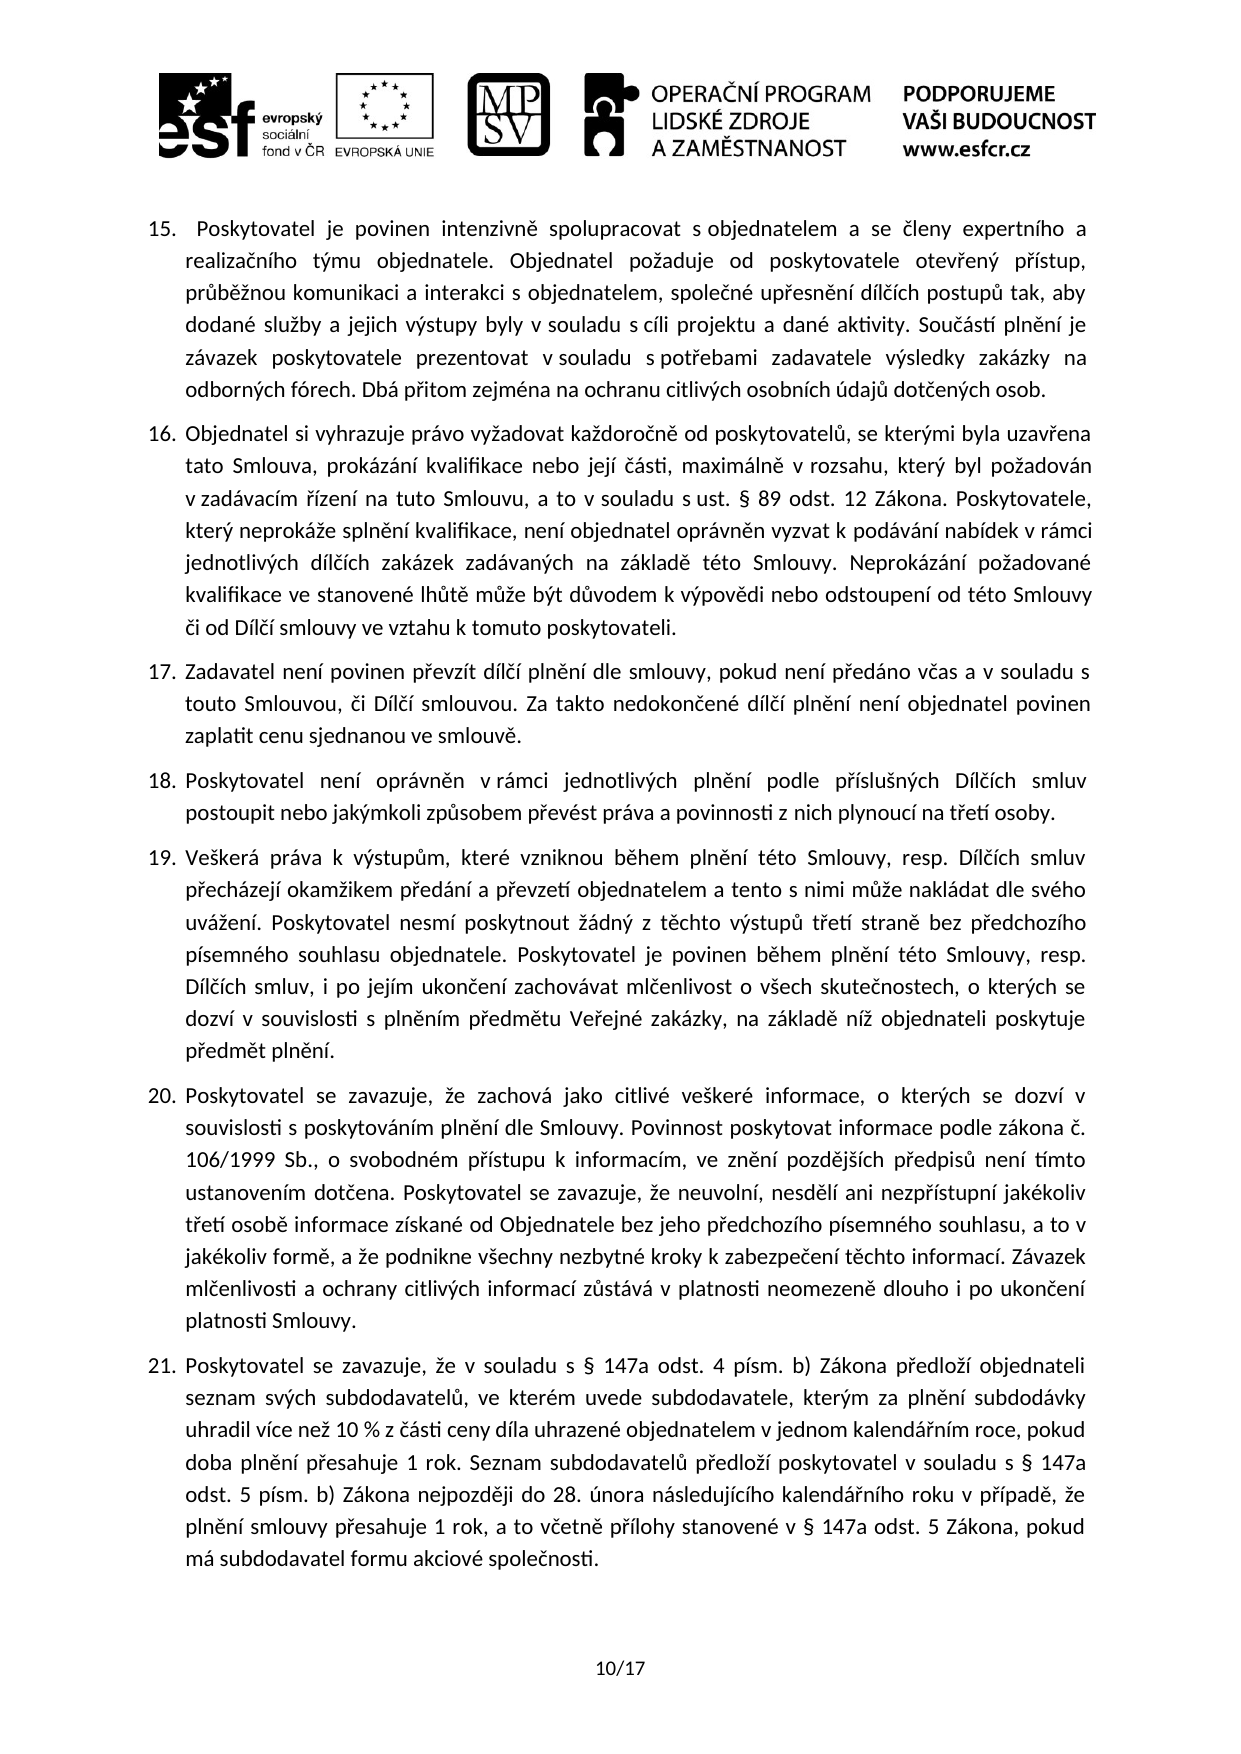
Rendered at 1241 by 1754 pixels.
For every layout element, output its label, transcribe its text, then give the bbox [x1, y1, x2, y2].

list Poskytovatel není oprávněn v rámci jednotlivých plnění podle příslušných Dílčích smluv postoupit nebo jakýmkoli způsobem převést práva a povinnosti z nich plynoucí na třetí osoby. [148, 766, 1087, 827]
list Poskytovatel se zavazuje, že v souladu s § 147a odst. 4 písm. b) Zákona předloží objednateli seznam svých subdodavatelů, ve kterém uvede subdodavatele, kterým za plnění subdodávky uhradil více než 10 % z části ceny díla uhrazené objednatelem v jednom kalendářním roce, pokud doba plnění přesahuje 1 rok. Seznam subdodavatelů předloží poskytovatel v souladu s § 147a odst. 5 písm. b) Zákona nejpozději do 28. února následujícího kalendářního roku v případě, že plnění smlouvy přesahuje 1 rok, a to včetně přílohy stanovené v § 147a odst. 5 Zákona, pokud má subdodavatel formu akciové společnosti. [148, 1351, 1087, 1572]
picture [159, 73, 1096, 162]
list Poskytovatel je povinen intenzivně spolupracovat s objednatelem a se členy expertního a realizačního týmu objednatele. Objednatel požaduje od poskytovatele otevřený přístup, průběžnou komunikaci a interakci s objednatelem, společné upřesnění dílčích postupů tak, aby dodané služby a jejich výstupy byly v souladu s cíli projektu a dané aktivity. Součástí plnění je závazek poskytovatele prezentovat v souladu s potřebami zadavatele výsledky zakázky na odborných fórech. Dbá přitom zejména na ochranu citlivých osobních údajů dotčených osob. [148, 214, 1087, 403]
list Objednatel si vyhrazuje právo vyžadovat každoročně od poskytovatelů, se kterými byla uzavřena tato Smlouva, prokázání kvalifikace nebo její části, maximálně v rozsahu, který byl požadován v zadávacím řízení na tuto Smlouvu, a to v souladu s ust. § 89 odst. 12 Zákona. Poskytovatele, který neprokáže splnění kvalifikace, není objednatel oprávněn vyzvat k podávání nabídek v rámci jednotlivých dílčích zakázek zadávaných na základě této Smlouvy. Neprokázání požadované kvalifikace ve stanovené lhůtě může být důvodem k výpovědi nebo odstoupení od této Smlouvy či od Dílčí smlouvy ve vztahu k tomuto poskytovateli. [148, 419, 1093, 641]
list Zadavatel není povinen převzít dílčí plnění dle smlouvy, pokud není předáno včas a v souladu s touto Smlouvou, či Dílčí smlouvou. Za takto nedokončené dílčí plnění není objednatel povinen zaplatit cenu sjednanou ve smlouvě. [148, 657, 1093, 750]
list Veškerá práva k výstupům, které vzniknou během plnění této Smlouvy, resp. Dílčích smluv přecházejí okamžikem předání a převzetí objednatelem a tento s nimi může nakládat dle svého uvážení. Poskytovatel nesmí poskytnout žádný z těchto výstupů třetí straně bez předchozího písemného souhlasu objednatele. Poskytovatel je povinen během plnění této Smlouvy, resp. Dílčích smluv, i po jejím ukončení zachovávat mlčenlivost o všech skutečnostech, o kterých se dozví v souvislosti s plněním předmětu Veřejné zakázky, na základě níž objednateli poskytuje předmět plnění. [148, 843, 1087, 1064]
list Poskytovatel se zavazuje, že zachová jako citlivé veškeré informace, o kterých se dozví v souvislosti s poskytováním plnění dle Smlouvy. Povinnost poskytovat informace podle zákona č. 106/1999 Sb., o svobodném přístupu k informacím, ve znění pozdějších předpisů není tímto ustanovením dotčena. Poskytovatel se zavazuje, že neuvolní, nesdělí ani nezpřístupní jakékoliv třetí osobě informace získané od Objednatele bez jeho předchozího písemného souhlasu, a to v jakékoliv formě, a že podnikne všechny nezbytné kroky k zabezpečení těchto informací. Závazek mlčenlivosti a ochrany citlivých informací zůstává v platnosti neomezeně dlouho i po ukončení platnosti Smlouvy. [148, 1081, 1087, 1334]
